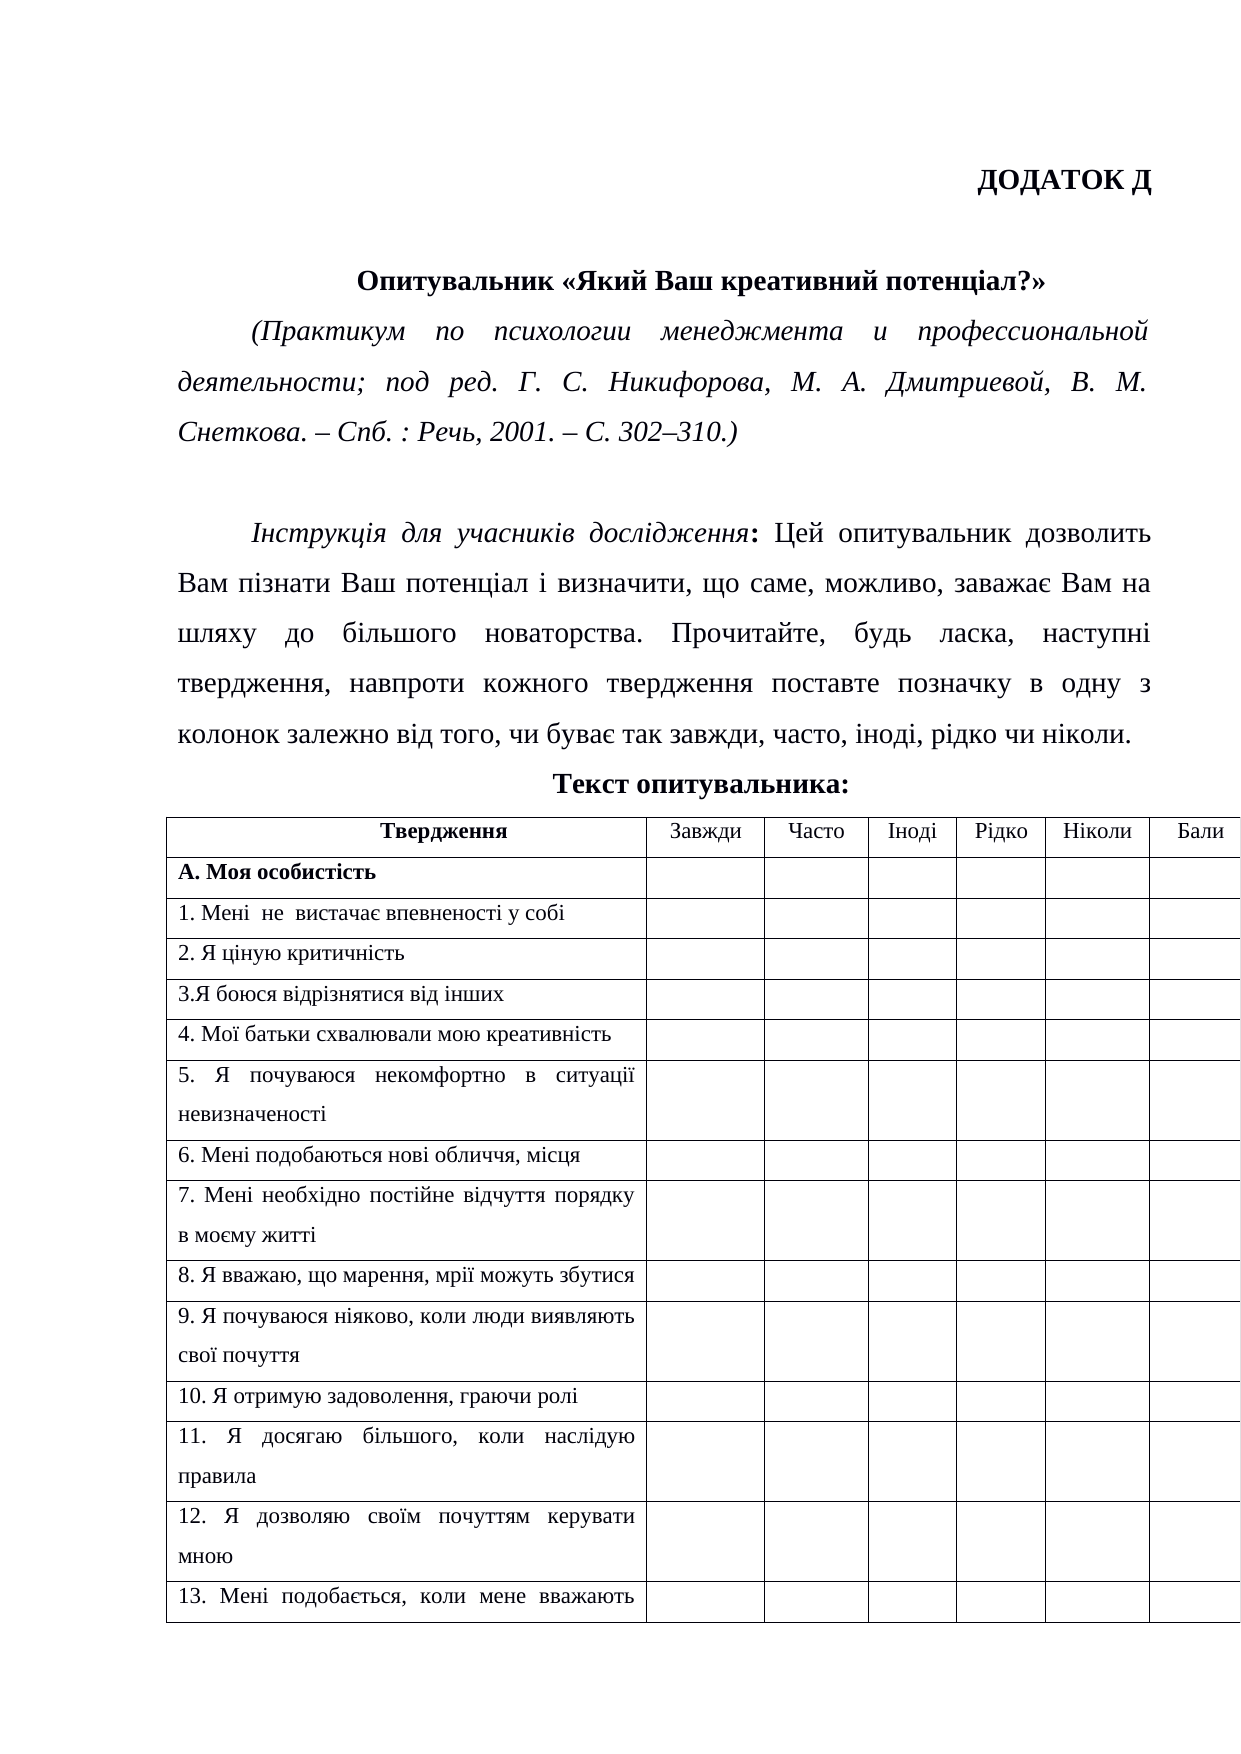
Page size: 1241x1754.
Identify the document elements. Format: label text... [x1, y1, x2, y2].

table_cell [167, 1582, 646, 1622]
table_cell [647, 980, 764, 1019]
table_cell [957, 1181, 1045, 1260]
table_cell [1046, 1141, 1149, 1180]
table_cell [957, 1061, 1045, 1140]
table_cell [957, 1302, 1045, 1381]
table_cell [957, 899, 1045, 938]
table_cell [869, 1020, 956, 1060]
table_cell [647, 899, 764, 938]
text Інструкція для учасників дослідження: Цей опитувальник дозволить Вам пізнати Ваш потенціал і визначити, що саме, можливо, заважає Вам на шляху до більшого новаторства. Прочитайте, будь ласка, наступні твердження, навпроти кожного твердження поставте позначку в одну з колонок залежно від того, чи буває так завжди, часто, іноді, рідко чи ніколи. [177, 515, 1152, 749]
table_cell [957, 1502, 1045, 1581]
table_cell [765, 1422, 868, 1501]
table_cell [1150, 1181, 1240, 1260]
text Текст опитувальника: [177, 766, 1152, 800]
table_cell [765, 1261, 868, 1301]
table_cell [957, 1422, 1045, 1501]
table_cell 8. Я вважаю, що марення, мрії можуть збутися [167, 1261, 646, 1301]
table_cell [1150, 1582, 1240, 1622]
table_cell [957, 1582, 1045, 1622]
table_cell [647, 1502, 764, 1581]
table_cell [869, 939, 956, 979]
table_cell [765, 1061, 868, 1140]
table_cell [1150, 899, 1240, 938]
table_cell [647, 1141, 764, 1180]
table_cell [1046, 1061, 1149, 1140]
table_cell А. Моя особистість [167, 858, 646, 898]
table_cell 6. Мені подобаються нові обличчя, місця [167, 1141, 646, 1180]
table_cell [647, 1422, 764, 1501]
table_cell 7. Мені необхідно постійне відчуття порядку в моєму житті [167, 1181, 646, 1260]
table_cell [1150, 1020, 1240, 1060]
table_cell [647, 1061, 764, 1140]
table_header Ніколи [1046, 818, 1149, 857]
table_cell [647, 939, 764, 979]
table_cell [765, 1181, 868, 1260]
table_cell [1046, 1020, 1149, 1060]
table_cell [1046, 1582, 1149, 1622]
table_cell [957, 858, 1045, 898]
table_header Рідко [957, 818, 1045, 857]
table_cell [869, 1422, 956, 1501]
table_cell [1150, 1261, 1240, 1301]
table_cell [1046, 858, 1149, 898]
table_cell [1046, 1302, 1149, 1381]
table_cell [869, 1061, 956, 1140]
table_cell [1150, 980, 1240, 1019]
table_cell [765, 980, 868, 1019]
table_cell [765, 858, 868, 898]
table_cell [1046, 1181, 1149, 1260]
table_cell [1046, 980, 1149, 1019]
table_cell [765, 899, 868, 938]
table_header Завжди [647, 818, 764, 857]
table_cell [1046, 899, 1149, 938]
table_cell [869, 1582, 956, 1622]
table_cell [647, 1382, 764, 1421]
table_cell [1150, 1302, 1240, 1381]
table_header Часто [765, 818, 868, 857]
table_cell 5. Я почуваюся некомфортно в ситуації невизначеності [167, 1061, 646, 1140]
table_cell [957, 1382, 1045, 1421]
table_cell [869, 1181, 956, 1260]
table_cell [765, 1302, 868, 1381]
text (Практикум по психологии менеджмента и профессиональной деятельности; под ред. Г. С. Никифорова, М. А. Дмитриевой, В. М. Снеткова. – Спб. : Речь, 2001. – С. 302–310.) [177, 313, 1152, 448]
table_cell 2. Я ціную критичність [167, 939, 646, 979]
table_cell [765, 1141, 868, 1180]
text ДОДАТОК Д [177, 162, 1152, 196]
table_cell [1046, 939, 1149, 979]
table_cell [1150, 858, 1240, 898]
table_cell 10. Я отримую задоволення, граючи ролі [167, 1382, 646, 1421]
table_cell [957, 1020, 1045, 1060]
table_cell [1150, 1422, 1240, 1501]
table_cell [869, 980, 956, 1019]
table_cell [765, 1020, 868, 1060]
table_cell [647, 858, 764, 898]
table_cell [647, 1181, 764, 1260]
table_cell [869, 1382, 956, 1421]
text Опитувальник «Який Ваш креативний потенціал?» [177, 263, 1152, 297]
table_cell [1046, 1422, 1149, 1501]
table_cell 9. Я почуваюся ніяково, коли люди виявляють свої почуття [167, 1302, 646, 1381]
table_cell [765, 1502, 868, 1581]
table_cell [1150, 1061, 1240, 1140]
table_cell [957, 939, 1045, 979]
table_cell [869, 899, 956, 938]
table_cell [869, 1261, 956, 1301]
table_cell [1150, 1141, 1240, 1180]
table_cell [765, 1382, 868, 1421]
table_cell [869, 1302, 956, 1381]
table_cell [1046, 1502, 1149, 1581]
table_cell 11. Я досягаю більшого, коли наслідую правила [167, 1422, 646, 1501]
table_cell [647, 1020, 764, 1060]
table_cell [647, 1261, 764, 1301]
table_cell [869, 1141, 956, 1180]
table_cell [1150, 1382, 1240, 1421]
table_header Бали [1150, 818, 1240, 857]
table_cell [1046, 1261, 1149, 1301]
table_header Твердження [167, 818, 646, 857]
table_cell [869, 858, 956, 898]
table_cell [765, 939, 868, 979]
table_cell [765, 1582, 868, 1622]
table_cell [957, 1141, 1045, 1180]
table_cell [1150, 1502, 1240, 1581]
table_header Іноді [869, 818, 956, 857]
table_cell 1. Мені не вистачає впевненості у собі [167, 899, 646, 938]
table_cell [1150, 939, 1240, 979]
table_cell [869, 1502, 956, 1581]
table_cell [957, 980, 1045, 1019]
table_cell [957, 1261, 1045, 1301]
table_cell [647, 1302, 764, 1381]
table_cell 3.Я боюся відрізнятися від інших [167, 980, 646, 1019]
table_cell [1046, 1382, 1149, 1421]
table_cell 4. Мої батьки схвалювали мою креативність [167, 1020, 646, 1060]
table_cell 12. Я дозволяю своїм почуттям керувати мною [167, 1502, 646, 1581]
table_cell [647, 1582, 764, 1622]
